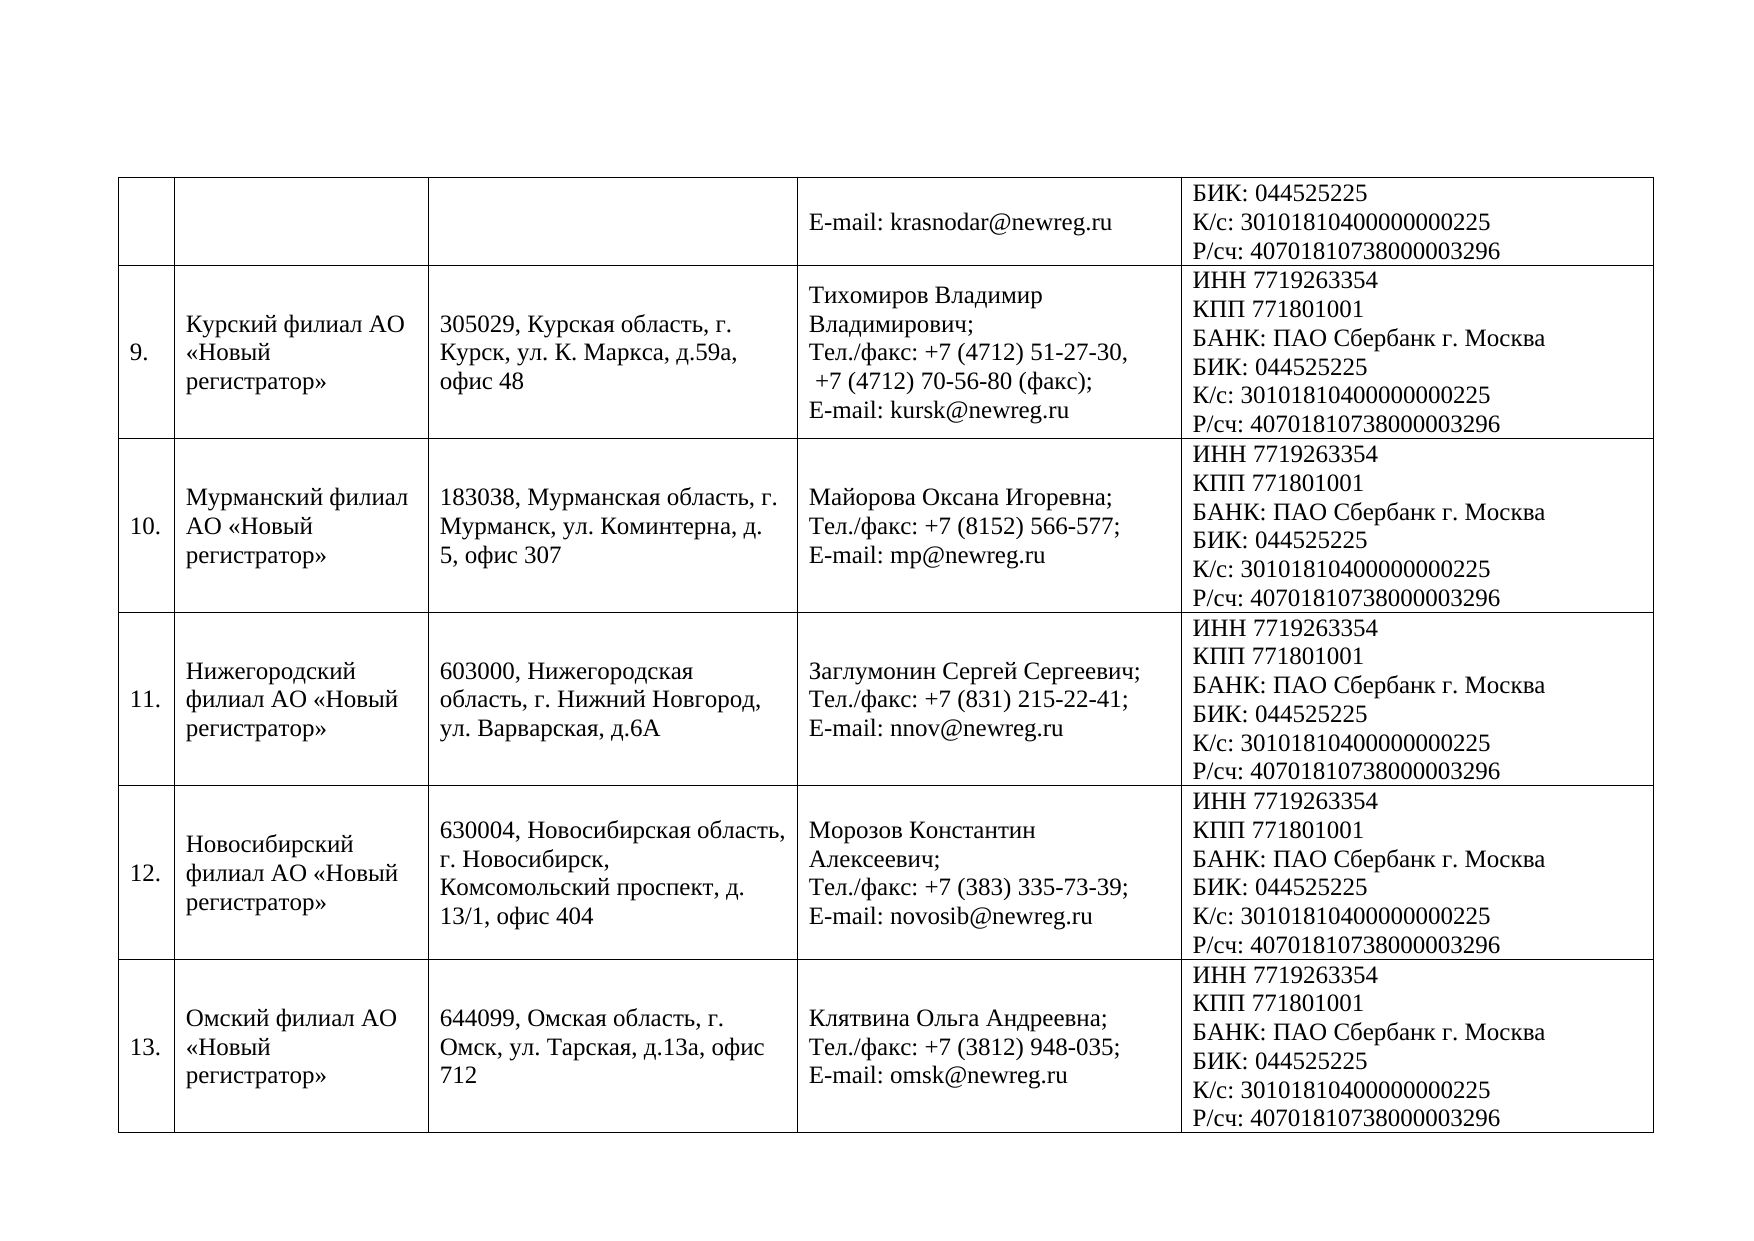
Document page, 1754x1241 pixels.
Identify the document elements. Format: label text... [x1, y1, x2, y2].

table_cell ИНН 7719263354 КПП 771801001 БАНК: ПАО Сбербанк г. Москва БИК: 044525225 К/с: 30101810400000000225 Р/сч: 40701810738000003296 [1182, 613, 1653, 785]
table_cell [429, 178, 797, 264]
table_cell 603000, Нижегородская область, г. Нижний Новгород, ул. Варварская, д.6А [429, 613, 797, 785]
table_cell [119, 178, 174, 264]
table_cell [119, 613, 174, 785]
table_cell Тихомиров Владимир Владимирович; Тел./факс: +7 (4712) 51-27-30, +7 (4712) 70-56-80 (факс); E-mail: kursk@newreg.ru [798, 266, 1181, 438]
table_cell 644099, Омская область, г. Омск, ул. Тарская, д.13а, офис 712 [429, 960, 797, 1132]
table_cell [1182, 178, 1653, 264]
table_cell 630004, Новосибирская область, г. Новосибирск, Комсомольский проспект, д. 13/1, офис 404 [429, 786, 797, 959]
table_cell [119, 439, 174, 612]
table_cell Нижегородский филиал АО «Новый регистратор» [175, 613, 428, 785]
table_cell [798, 178, 1181, 264]
table_cell [119, 960, 174, 1132]
table_cell Клятвина Ольга Андреевна; Тел./факс: +7 (3812) 948-035; E-mail: omsk@newreg.ru [798, 960, 1181, 1132]
table_cell Мурманский филиал АО «Новый регистратор» [175, 439, 428, 612]
table_cell ИНН 7719263354 КПП 771801001 БАНК: ПАО Сбербанк г. Москва БИК: 044525225 К/с: 30101810400000000225 Р/сч: 40701810738000003296 [1182, 266, 1653, 438]
table_cell Майорова Оксана Игоревна; Тел./факс: +7 (8152) 566-577; E-mail: mp@newreg.ru [798, 439, 1181, 612]
table_cell ИНН 7719263354 КПП 771801001 БАНК: ПАО Сбербанк г. Москва БИК: 044525225 К/с: 30101810400000000225 Р/сч: 40701810738000003296 [1182, 786, 1653, 959]
table_cell [119, 786, 174, 959]
table_cell Новосибирский филиал АО «Новый регистратор» [175, 786, 428, 959]
table_cell Морозов Константин Алексеевич; Тел./факс: +7 (383) 335-73-39; E-mail: novosib@newreg.ru [798, 786, 1181, 959]
table_cell 183038, Мурманская область, г. Мурманск, ул. Коминтерна, д. 5, офис 307 [429, 439, 797, 612]
table_cell 305029, Курская область, г. Курск, ул. К. Маркса, д.59а, офис 48 [429, 266, 797, 438]
table_cell Курский филиал АО «Новый регистратор» [175, 266, 428, 438]
table_cell [119, 266, 174, 438]
table_cell Омский филиал АО «Новый регистратор» [175, 960, 428, 1132]
table_cell Заглумонин Сергей Сергеевич; Тел./факс: +7 (831) 215-22-41; E-mail: nnov@newreg.ru [798, 613, 1181, 785]
table_cell ИНН 7719263354 КПП 771801001 БАНК: ПАО Сбербанк г. Москва БИК: 044525225 К/с: 30101810400000000225 Р/сч: 40701810738000003296 [1182, 439, 1653, 612]
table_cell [175, 178, 428, 264]
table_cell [1182, 960, 1653, 1132]
